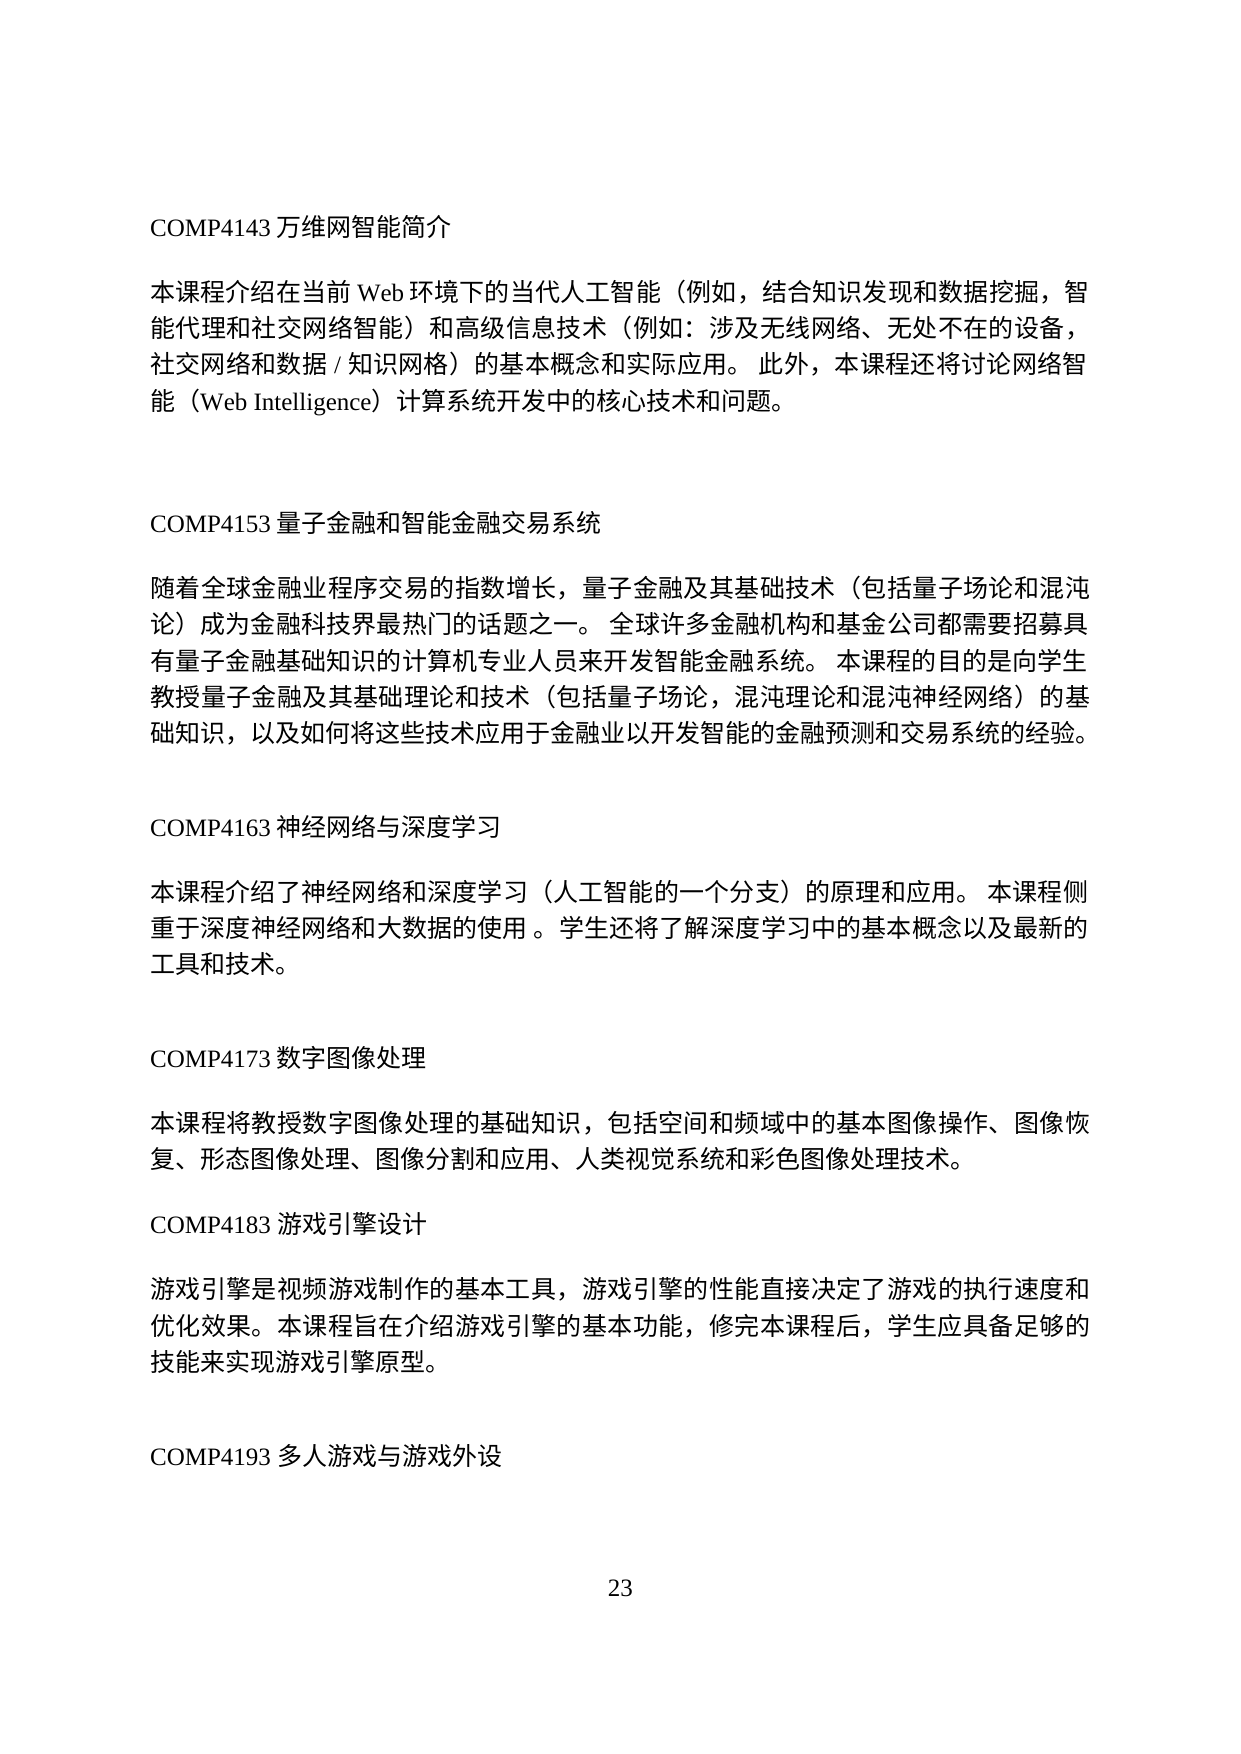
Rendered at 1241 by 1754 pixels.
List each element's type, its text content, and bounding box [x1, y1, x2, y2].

text COMP4193 多人游戏与游戏外设 [150, 1436, 1090, 1472]
text COMP4183 游戏引擎设计 [150, 1205, 1090, 1241]
text 随着全球金融业程序交易的指数增长，量子金融及其基础技术（包括量子场论和混沌论）成为金融科技界最热门的话题之一。 全球许多金融机构和基金公司都需要招募具有量子金融基础知识的计算机专业人员来开发智能金融系统。 本课程的目的是向学生教授量子金融及其基础理论和技术（包括量子场论，混沌理论和混沌神经网络）的基础知识，以及如何将这些技术应用于金融业以开发智能的金融预测和交易系统的经验。 [150, 569, 1090, 750]
text 本课程介绍了神经网络和深度学习（人工智能的一个分支）的原理和应用。 本课程侧重于深度神经网络和大数据的使用 。学生还将了解深度学习中的基本概念以及最新的工具和技术。 [150, 872, 1090, 981]
text 游戏引擎是视频游戏制作的基本工具，游戏引擎的性能直接决定了游戏的执行速度和优化效果。本课程旨在介绍游戏引擎的基本功能，修完本课程后，学生应具备足够的技能来实现游戏引擎原型。 [150, 1241, 1090, 1379]
text COMP4153量子金融和智能金融交易系统 [150, 504, 1090, 540]
text COMP4143万维网智能简介 [150, 207, 1090, 244]
text 本课程介绍在当前Web环境下的当代人工智能（例如，结合知识发现和数据挖掘，智能代理和社交网络智能）和高级信息技术（例如：涉及无线网络、无处不在的设备，社交网络和数据 / 知识网格）的基本概念和实际应用。 此外，本课程还将讨论网络智能（Web Intelligence）计算系统开发中的核心技术和问题。 [150, 272, 1090, 417]
text 本课程将教授数字图像处理的基础知识，包括空间和频域中的基本图像操作、图像恢复、形态图像处理、图像分割和应用、人类视觉系统和彩色图像处理技术。 [150, 1104, 1090, 1176]
text COMP4163神经网络与深度学习 [150, 807, 1090, 844]
text COMP4173数字图像处理 [150, 1039, 1090, 1075]
